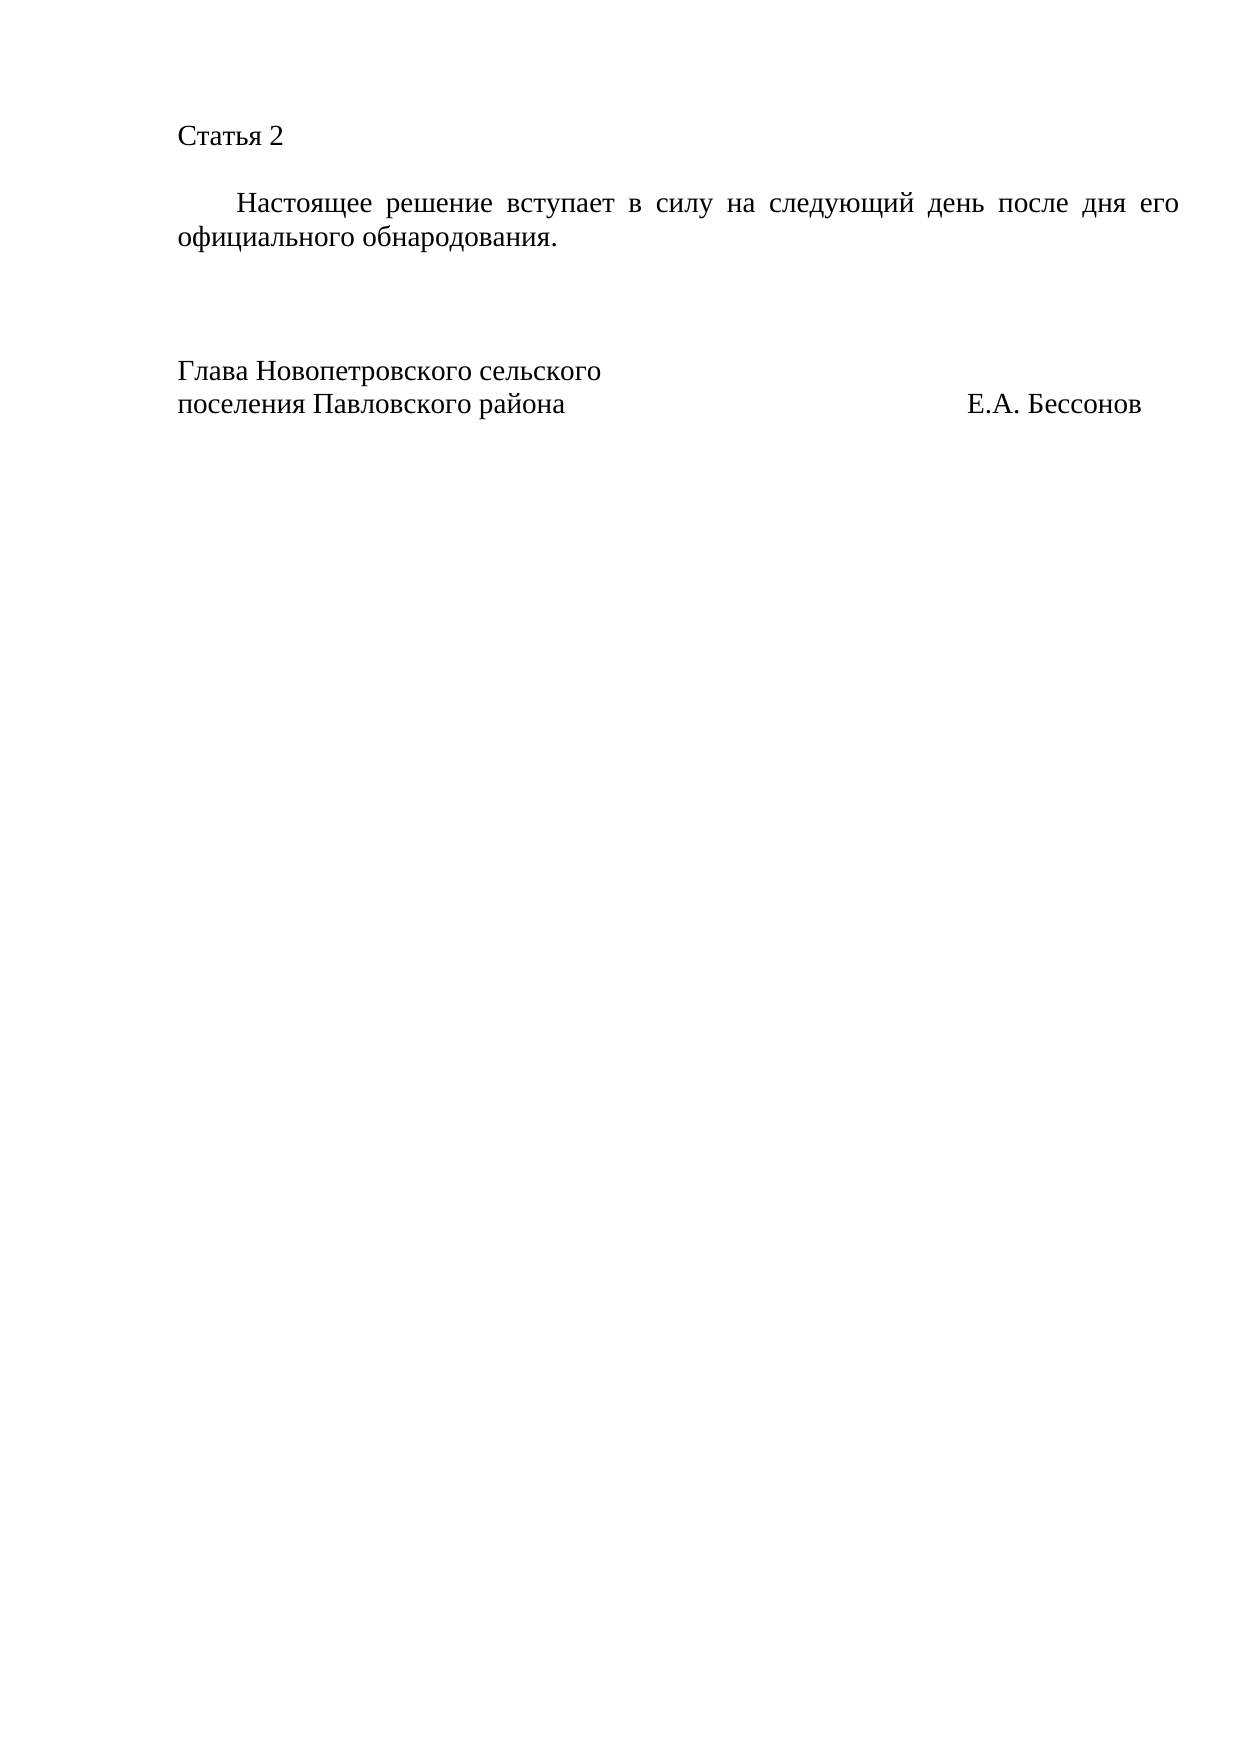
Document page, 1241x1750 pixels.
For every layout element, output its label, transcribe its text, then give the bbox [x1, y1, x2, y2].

text Глава Новопетровского сельского [177, 353, 1181, 386]
text Настоящее решение вступает в силу на следующий день после дня его официального обнародования. [177, 185, 1181, 252]
text Статья 2 [177, 118, 1181, 152]
text поселения Павловского района Е.А. Бессонов [177, 386, 1181, 420]
